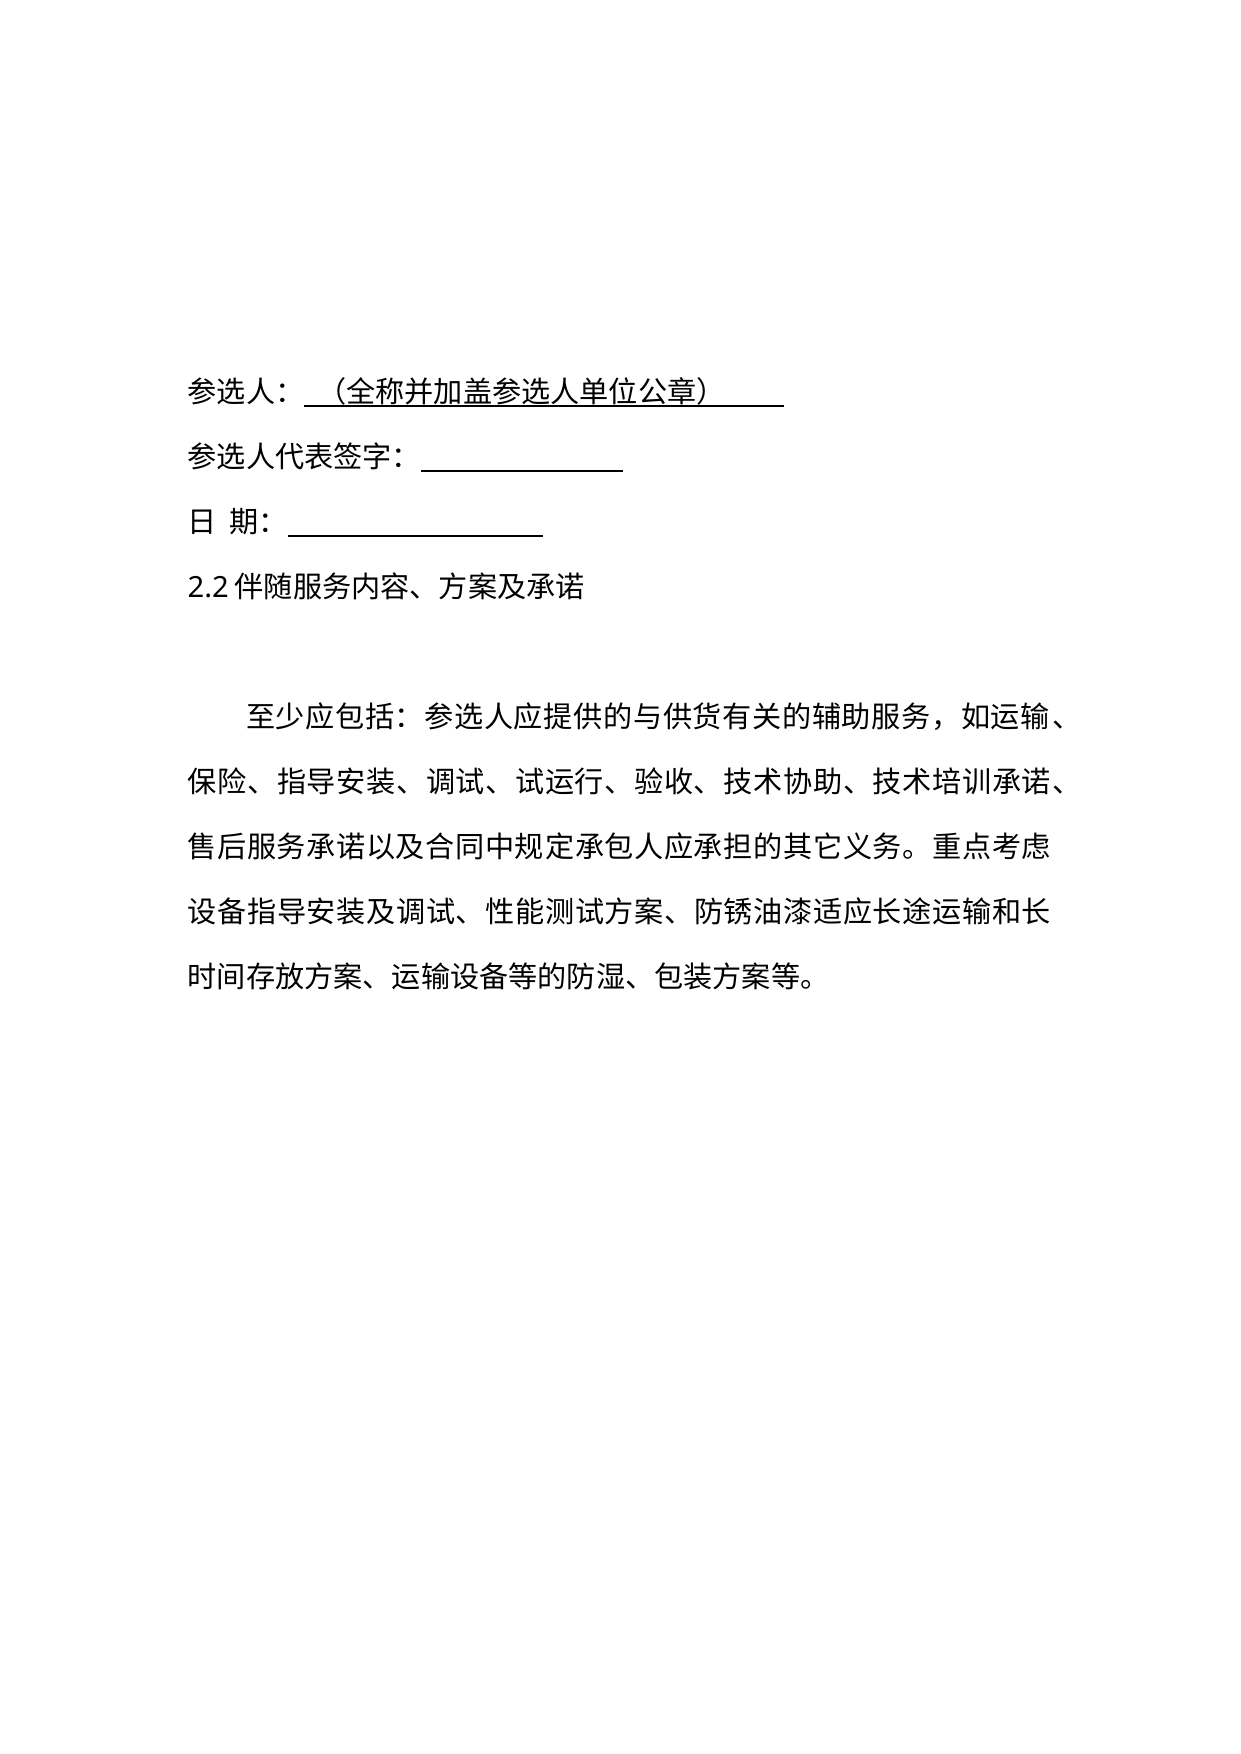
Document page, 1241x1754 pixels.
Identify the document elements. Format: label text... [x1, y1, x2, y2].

text 参选人： （全称并加盖参选人单位公章） [187, 357, 1053, 422]
text 参选人代表签字： [187, 422, 1053, 487]
text 2.2伴随服务内容、方案及承诺 [187, 552, 1053, 617]
text 日 期： [187, 487, 1053, 552]
text 至少应包括：参选人应提供的与供货有关的辅助服务，如运输、保险、指导安装、调试、试运行、验收、技术协助、技术培训承诺、售后服务承诺以及合同中规定承包人应承担的其它义务。重点考虑设备指导安装及调试、性能测试方案、防锈油漆适应长途运输和长时间存放方案、运输设备等的防湿、包装方案等。 [187, 682, 1053, 1007]
